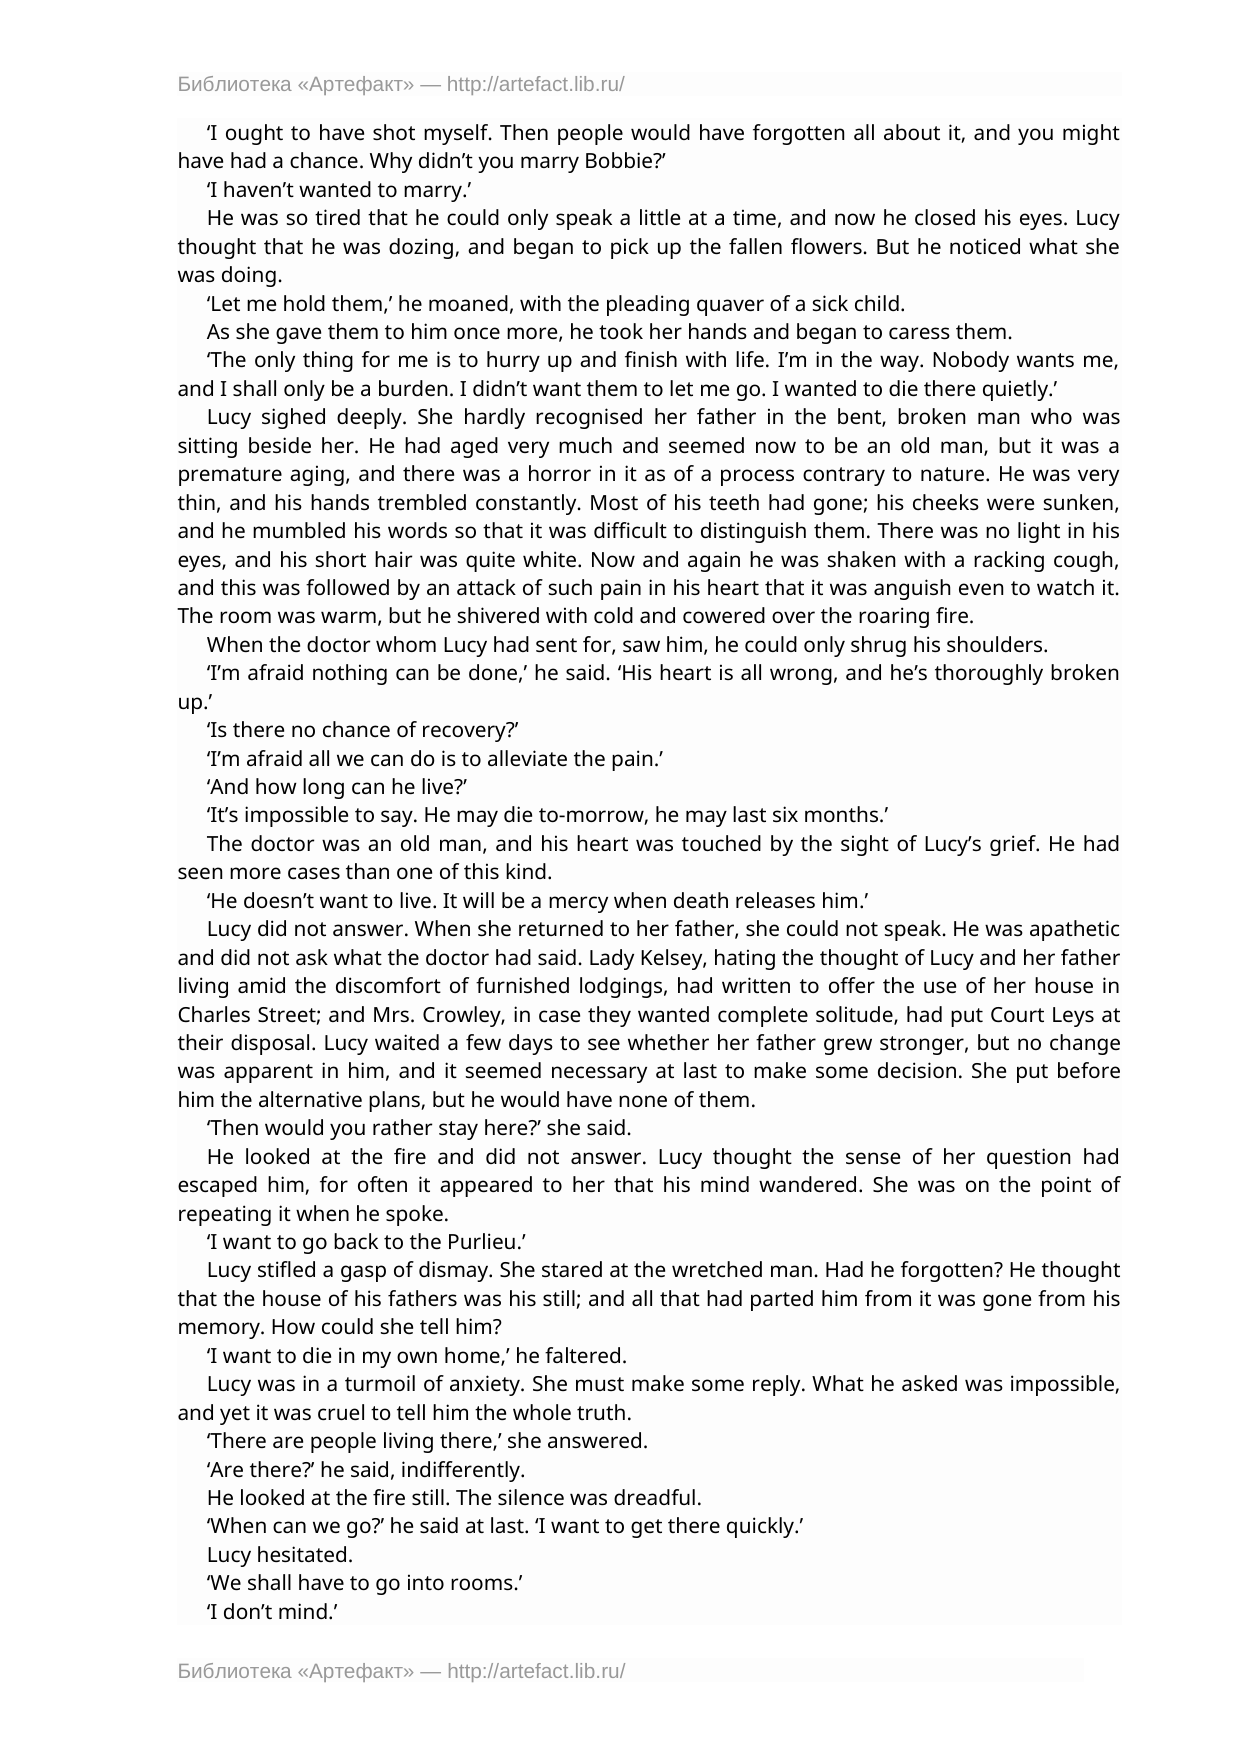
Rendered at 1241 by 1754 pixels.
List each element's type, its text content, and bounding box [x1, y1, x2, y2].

text Lucy sighed deeply. She hardly recognised her father in the bent, broken man who was sitting beside her. He had aged very much and seemed now to be an old man, but it was a premature aging, and there was a horror in it as of a process contrary to nature. He was very thin, and his hands trembled constantly. Most of his teeth had gone; his cheeks were sunken, and he mumbled his words so that it was difficult to distinguish them. There was no light in his eyes, and his short hair was quite white. Now and again he was shaken with a racking cough, and this was followed by an attack of such pain in his heart that it was anguish even to watch it. The room was warm, but he shivered with cold and cowered over the roaring fire. [177, 402, 1122, 630]
text ‘Are there?’ he said, indifferently. [177, 1455, 1122, 1483]
text ‘I ought to have shot myself. Then people would have forgotten all about it, and you might have had a chance. Why didn’t you marry Bobbie?’ [177, 118, 1122, 175]
text He looked at the fire and did not answer. Lucy thought the sense of her question had escaped him, for often it appeared to her that his mind wandered. She was on the point of repeating it when he spoke. [177, 1142, 1122, 1227]
text He looked at the fire still. The silence was dreadful. [177, 1483, 1122, 1512]
text ‘I’m afraid nothing can be done,’ he said. ‘His heart is all wrong, and he’s thoroughly broken up.’ [177, 658, 1122, 715]
text He was so tired that he could only speak a little at a time, and now he closed his eyes. Lucy thought that he was dozing, and began to pick up the fallen flowers. But he noticed what she was doing. [177, 203, 1122, 289]
text Lucy did not answer. When she returned to her father, she could not speak. He was apathetic and did not ask what the doctor had said. Lady Kelsey, hating the thought of Lucy and her father living amid the discomfort of furnished lodgings, had written to offer the use of her house in Charles Street; and Mrs. Crowley, in case they wanted complete solitude, had put Court Leys at their disposal. Lucy waited a few days to see whether her father grew stronger, but no change was apparent in him, and it seemed necessary at last to make some decision. She put before him the alternative plans, but he would have none of them. [177, 914, 1122, 1113]
text ‘I want to go back to the Purlieu.’ [177, 1227, 1122, 1256]
text ‘I don’t mind.’ [177, 1597, 1122, 1625]
text Lucy stifled a gasp of dismay. She stared at the wretched man. Had he forgotten? He thought that the house of his fathers was his still; and all that had parted him from it was gone from his memory. How could she tell him? [177, 1256, 1122, 1341]
text ‘I want to die in my own home,’ he faltered. [177, 1341, 1122, 1369]
text ‘Then would you rather stay here?’ she said. [177, 1113, 1122, 1142]
text ‘There are people living there,’ she answered. [177, 1426, 1122, 1455]
text ‘Is there no chance of recovery?’ [177, 715, 1122, 744]
text ‘When can we go?’ he said at last. ‘I want to get there quickly.’ [177, 1512, 1122, 1540]
text ‘We shall have to go into rooms.’ [177, 1568, 1122, 1597]
text ‘He doesn’t want to live. It will be a mercy when death releases him.’ [177, 886, 1122, 914]
text When the doctor whom Lucy had sent for, saw him, he could only shrug his shoulders. [177, 630, 1122, 658]
text ‘I haven’t wanted to marry.’ [177, 175, 1122, 203]
text The doctor was an old man, and his heart was touched by the sight of Lucy’s grief. He had seen more cases than one of this kind. [177, 829, 1122, 886]
text As she gave them to him once more, he took her hands and began to caress them. [177, 317, 1122, 346]
text ‘The only thing for me is to hurry up and finish with life. I’m in the way. Nobody wants me, and I shall only be a burden. I didn’t want them to let me go. I wanted to die there quietly.’ [177, 346, 1122, 402]
text ‘Let me hold them,’ he moaned, with the pleading quaver of a sick child. [177, 289, 1122, 317]
text Lucy hesitated. [177, 1540, 1122, 1568]
text Lucy was in a turmoil of anxiety. She must make some reply. What he asked was impossible, and yet it was cruel to tell him the whole truth. [177, 1369, 1122, 1426]
text ‘And how long can he live?’ [177, 772, 1122, 801]
text ‘I’m afraid all we can do is to alleviate the pain.’ [177, 744, 1122, 772]
text ‘It’s impossible to say. He may die to-morrow, he may last six months.’ [177, 801, 1122, 829]
